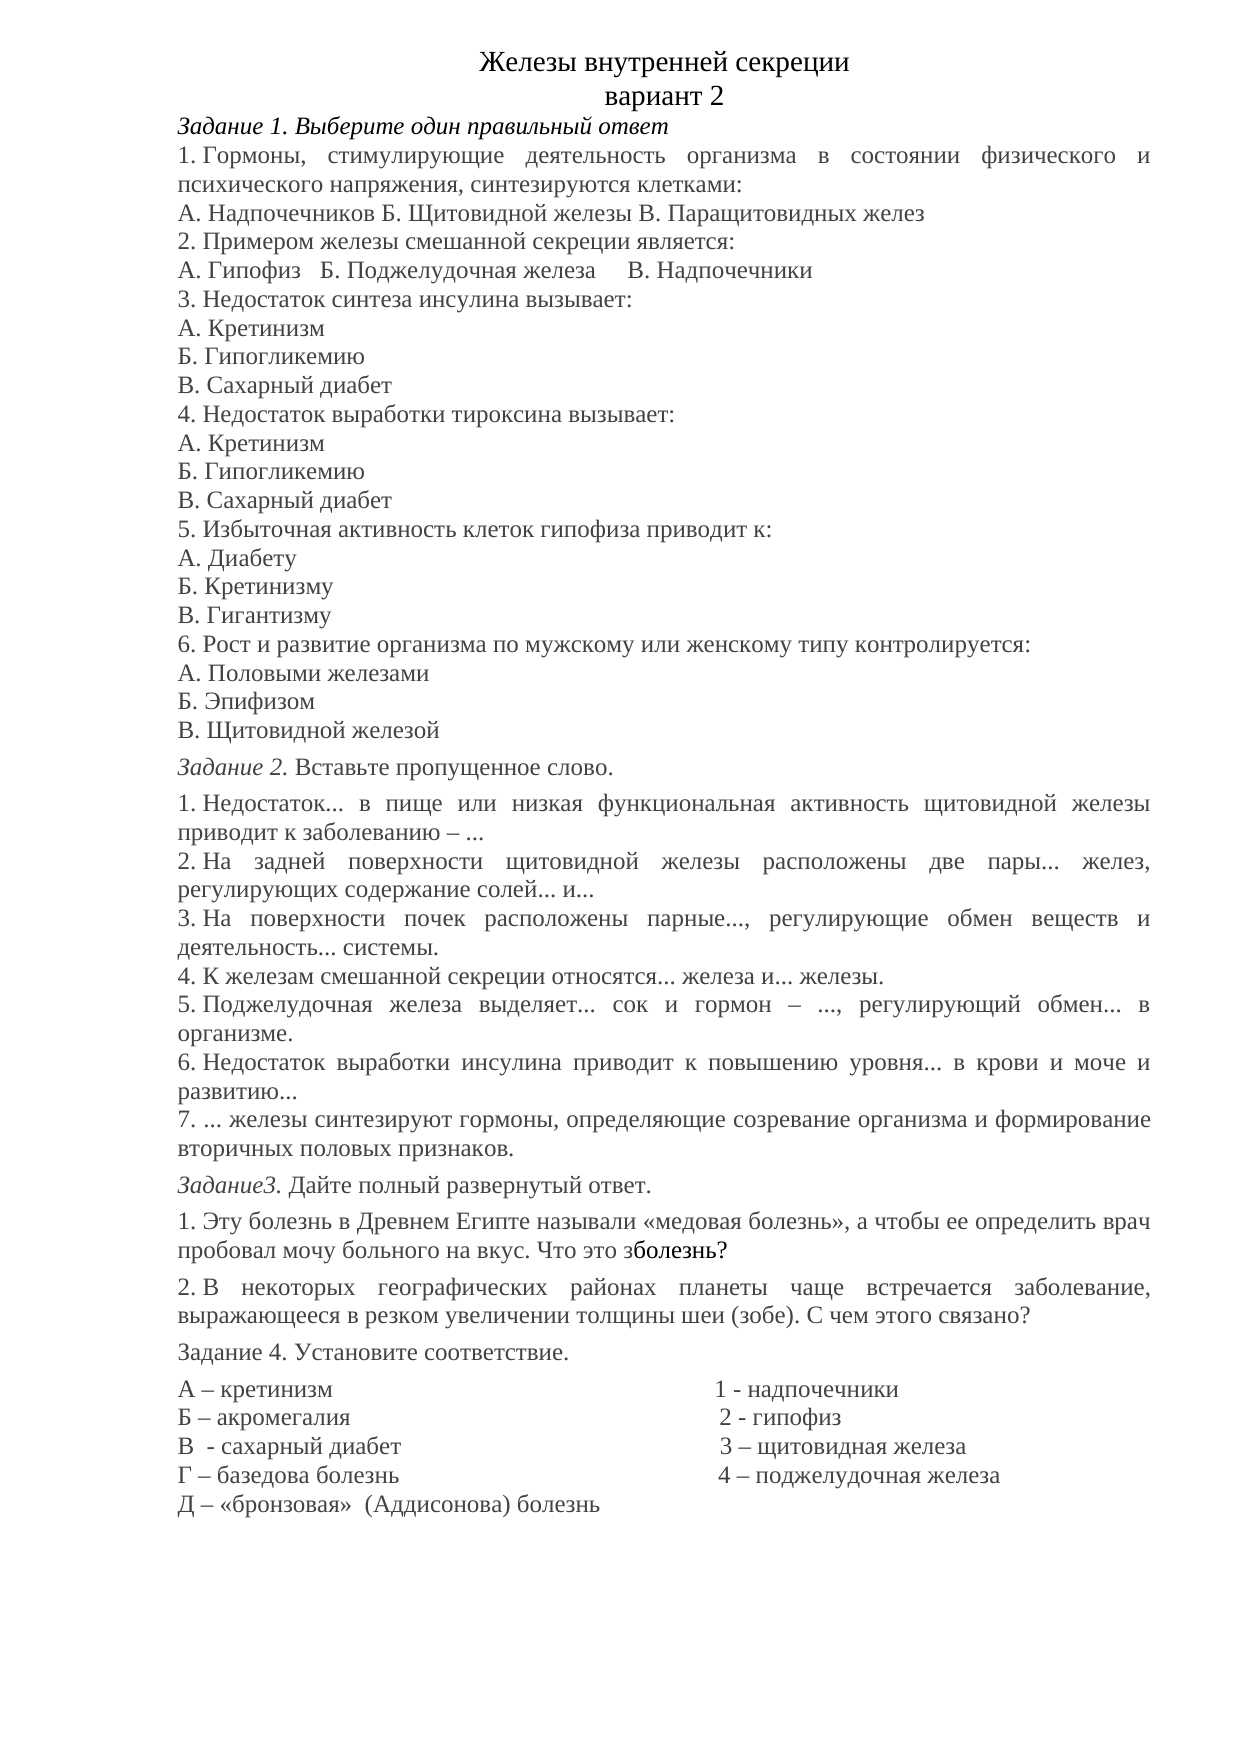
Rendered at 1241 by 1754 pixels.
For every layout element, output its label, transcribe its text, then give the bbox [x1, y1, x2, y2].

text 2. Примером железы смешанной секреции является: [177, 226, 1152, 255]
text Б. Гипогликемию [177, 456, 1152, 485]
text A. Гипофиз Б. Поджелудочная железа B. Надпочечники [177, 255, 1152, 284]
text 3. На поверхности почек расположены парные..., регулирующие обмен веществ и деятельность... системы. [177, 903, 1152, 961]
text А. Диабету [177, 543, 1152, 571]
text 2. На задней поверхности щитовидной железы расположены две пары... желез, регулирующих содержание солей... и... [177, 846, 1152, 903]
text Б – акромегалия 2 - гипофиз [177, 1402, 1152, 1431]
text 3. Недостаток синтеза инсулина вызывает: [177, 284, 1152, 313]
text А – кретинизм 1 - надпочечники [177, 1374, 1152, 1402]
text 7. ... железы синтезируют гормоны, определяющие созревание организма и формирование вторичных половых признаков. [177, 1104, 1152, 1162]
text В - сахарный диабет 3 – щитовидная железа [177, 1431, 1152, 1460]
text A. Кретинизм [177, 313, 1152, 341]
text Задание 1. Выберите один правильный ответ [177, 111, 1152, 140]
text Задание3. Дайте полный развернутый ответ. [177, 1170, 1152, 1199]
text 1. Гормоны, стимулирующие деятельность организма в состоянии физического и психического напряжения, синтезируются клетками: [177, 140, 1152, 198]
text 4. К железам смешанной секреции относятся... железа и... железы. [177, 961, 1152, 989]
text 5. Избыточная активность клеток гипофиза приводит к: [177, 514, 1152, 543]
text Г – базедова болезнь 4 – поджелудочная железа [177, 1460, 1152, 1489]
text Б. Кретинизму [177, 571, 1152, 600]
text Б. Гипогликемию [177, 341, 1152, 370]
text В. Гигантизму [177, 600, 1152, 629]
text 1. Недостаток... в пище или низкая функциональная активность щитовидной железы приводит к заболеванию – ... [177, 788, 1152, 846]
text 4. Недостаток выработки тироксина вызывает: [177, 399, 1152, 428]
text A. Кретинизм [177, 428, 1152, 456]
text 2. В некоторых географических районах планеты чаще встречается заболевание, выражающееся в резком увеличении толщины шеи (зобе). С чем этого связано? [177, 1272, 1152, 1329]
text 5. Поджелудочная железа выделяет... сок и гормон – ..., регулирующий обмен... в организме. [177, 989, 1152, 1047]
text B. Сахарный диабет [177, 370, 1152, 399]
text Задание 2. Вставьте пропущенное слово. [177, 752, 1152, 781]
text Железы внутренней секреции [177, 44, 1152, 78]
text 1. Эту болезнь в Древнем Египте называли «медовая болезнь», а чтобы ее определить врач пробовал мочу больного на вкус. Что это зболезнь? [177, 1206, 1152, 1264]
text 6. Недостаток выработки инсулина приводит к повышению уровня... в крови и моче и развитию... [177, 1047, 1152, 1104]
text Д – «бронзовая» (Аддисонова) болезнь [177, 1489, 1152, 1517]
text B. Щитовидной железой [177, 715, 1152, 744]
text 6. Рост и развитие организма по мужскому или женскому типу контролируется: [177, 629, 1152, 658]
text Б. Эпифизом [177, 686, 1152, 715]
text вариант 2 [177, 78, 1152, 111]
text A. Половыми железами [177, 658, 1152, 686]
text Задание 4. Установите соответствие. [177, 1337, 1152, 1366]
text A. Надпочечников Б. Щитовидной железы B. Паращитовидных желез [177, 198, 1152, 226]
text B. Сахарный диабет [177, 485, 1152, 514]
